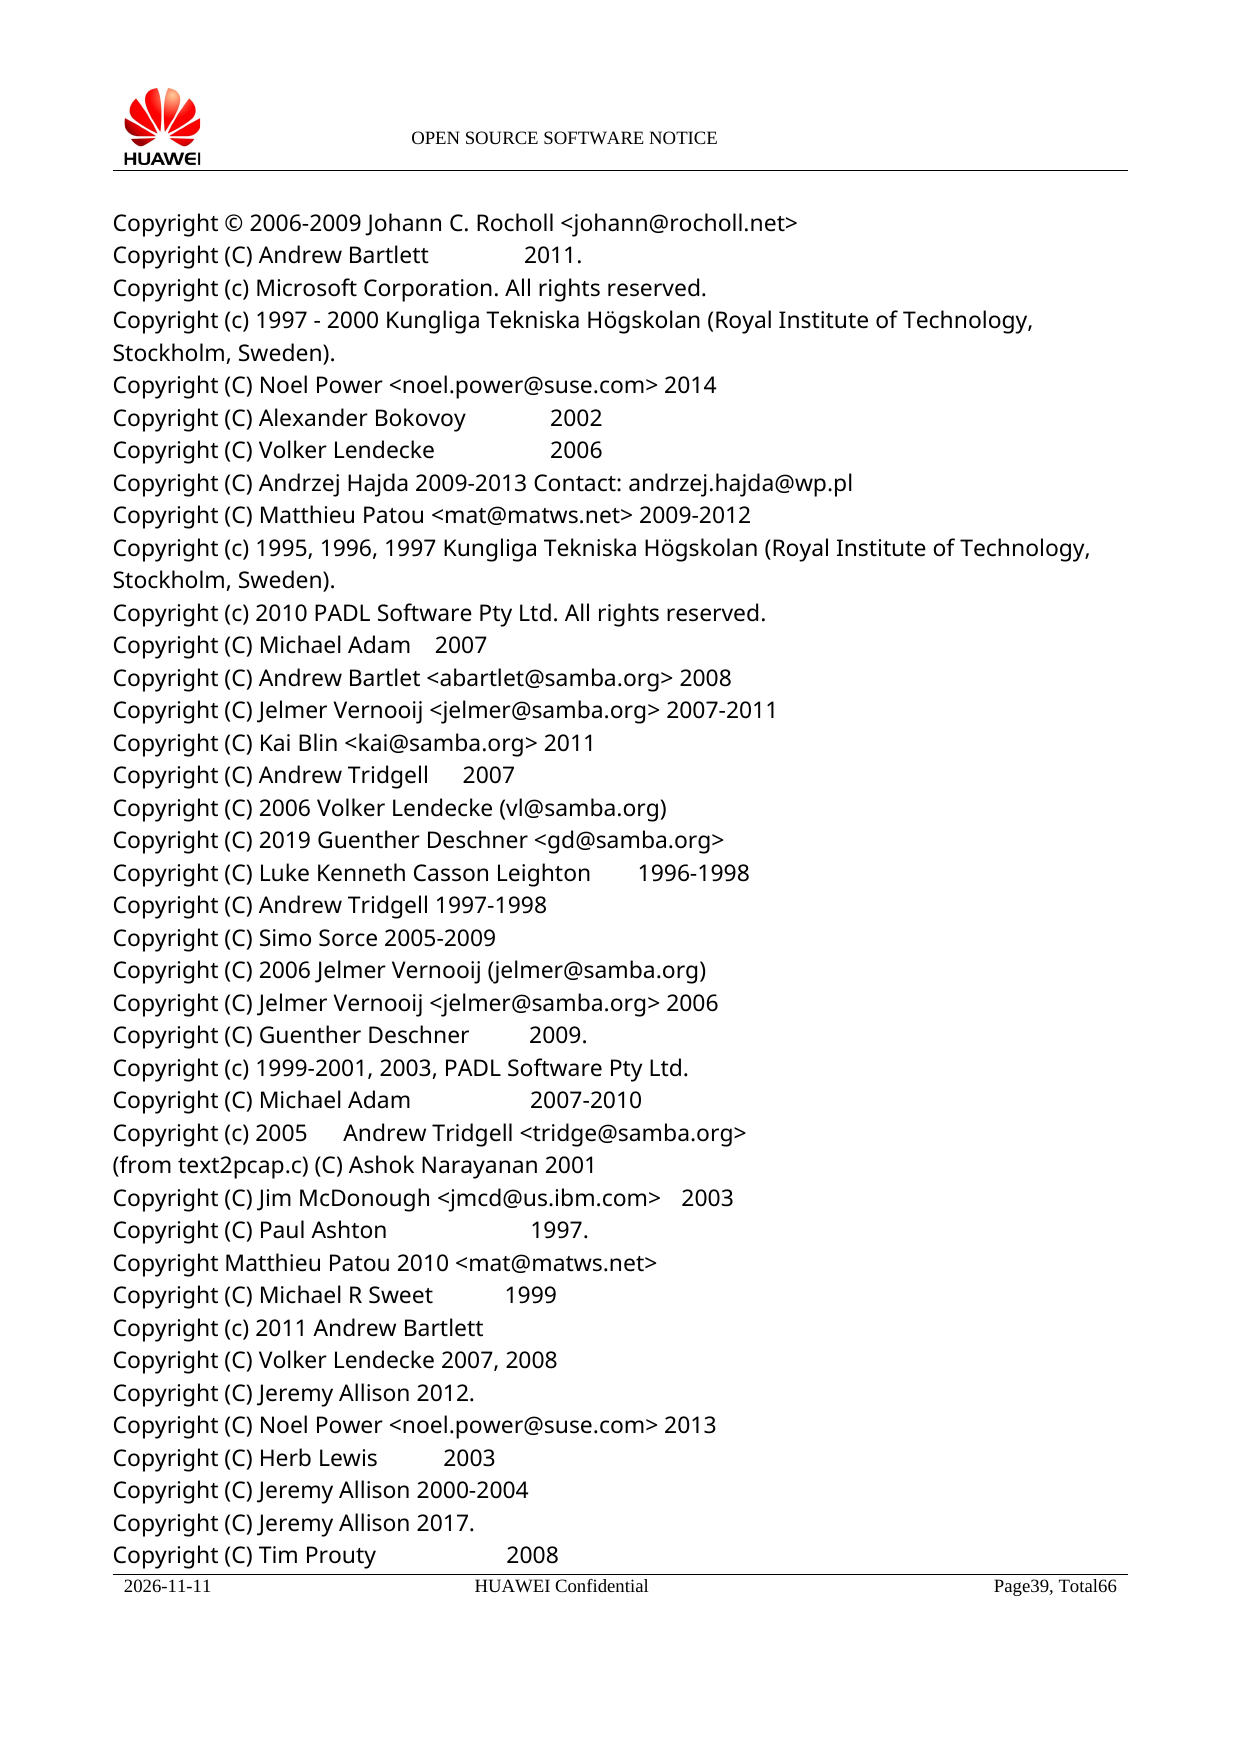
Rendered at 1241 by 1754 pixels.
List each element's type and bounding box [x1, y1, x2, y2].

picture [124, 88, 201, 165]
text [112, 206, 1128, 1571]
